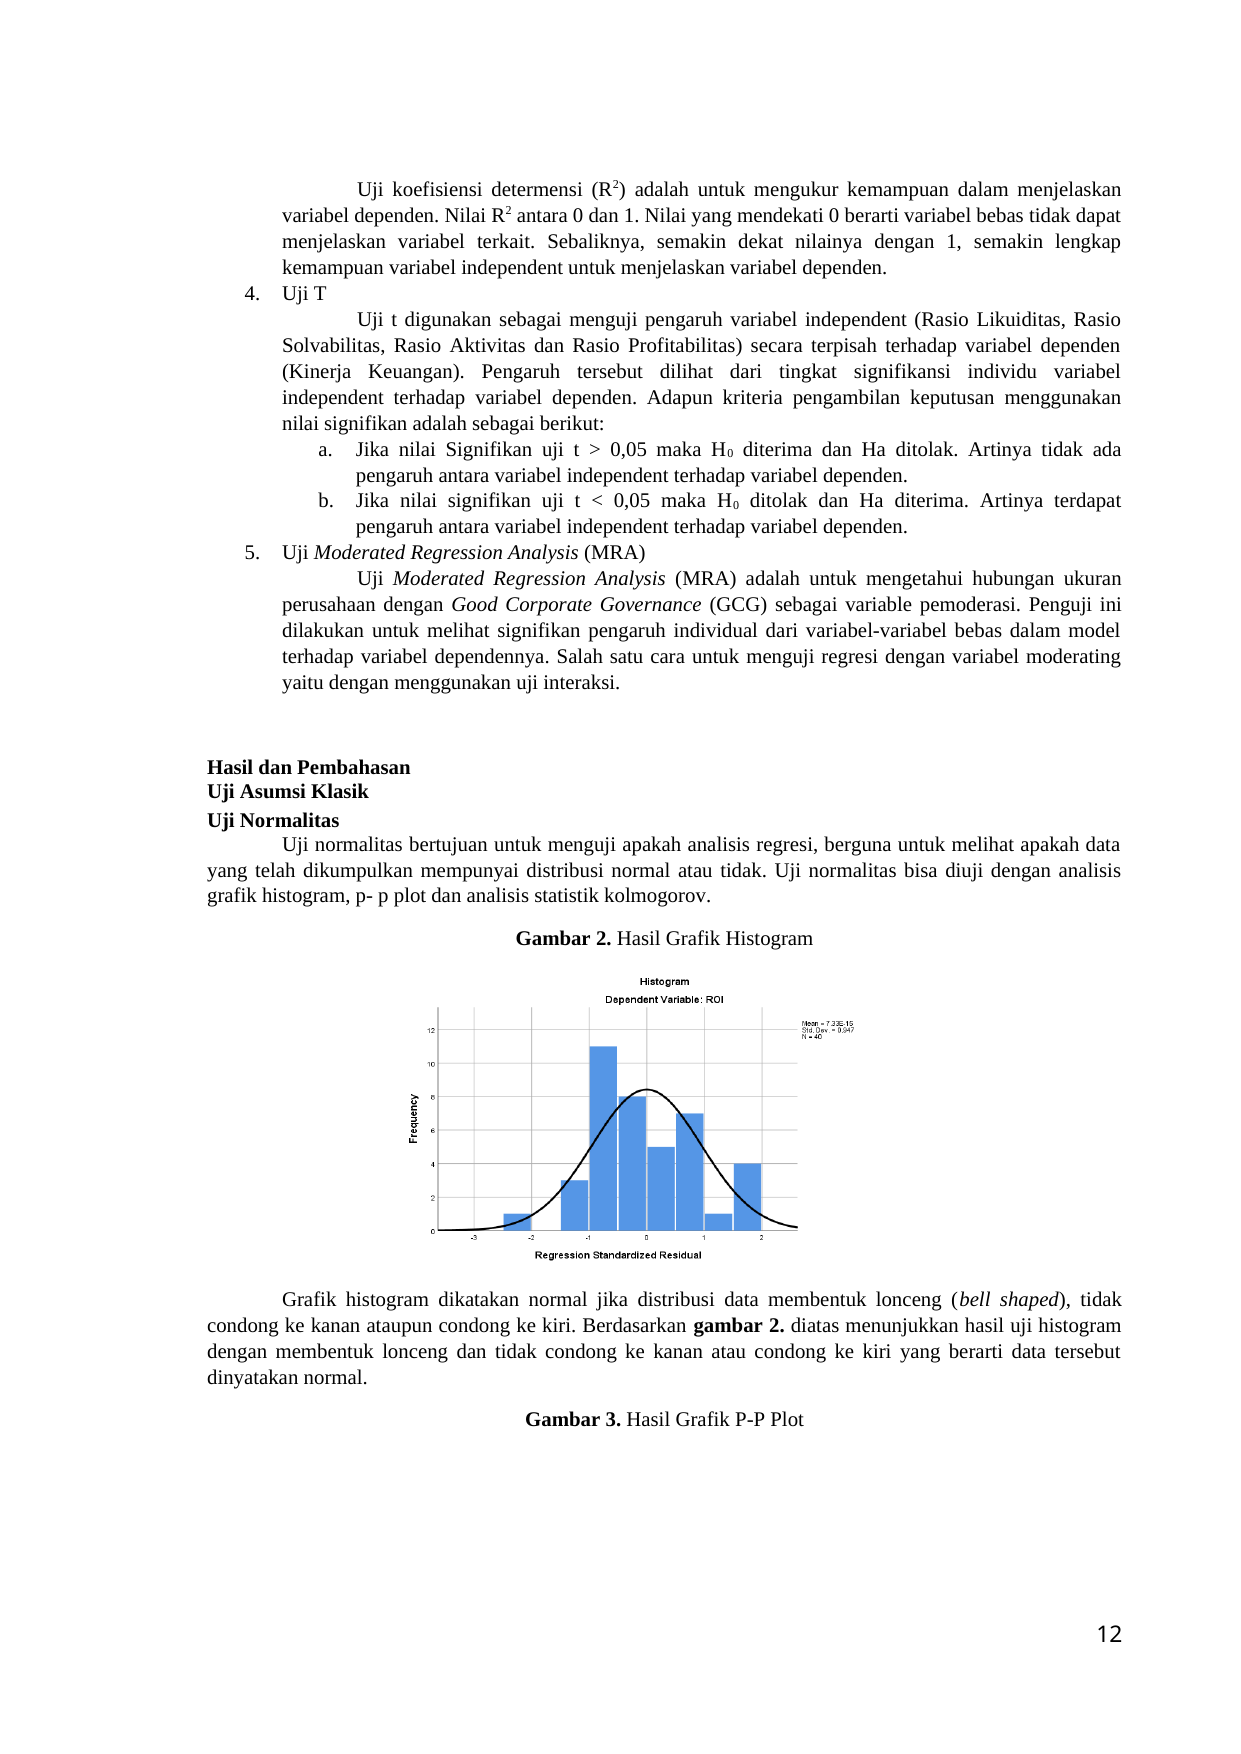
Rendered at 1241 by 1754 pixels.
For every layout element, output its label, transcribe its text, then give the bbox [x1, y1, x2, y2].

list Uji T [244, 281, 1122, 305]
list Uji Moderated Regression Analysis (MRA) [244, 540, 1122, 564]
list Jika nilai signifikan uji t < 0,05 maka H0 ditolak dan Ha diterima. Artinya terdapat pengaruh antara variabel independent terhadap variabel dependen. [318, 488, 1122, 538]
text Grafik histogram dikatakan normal jika distribusi data membentuk lonceng (bell shaped), tidak condong ke kanan ataupun condong ke kiri. Berdasarkan gambar 2. diatas menunjukkan hasil uji histogram dengan membentuk lonceng dan tidak condong ke kanan atau condong ke kiri yang berarti data tersebut dinyatakan normal. [207, 1287, 1122, 1389]
text Gambar 2. Hasil Grafik Histogram [207, 926, 1122, 950]
list Uji koefisiensi determensi (R2) adalah untuk mengukur kemampuan dalam menjelaskan variabel dependen. Nilai R2 antara 0 dan 1. Nilai yang mendekati 0 berarti variabel bebas tidak dapat menjelaskan variabel terkait. Sebaliknya, semakin dekat nilainya dengan 1, semakin lengkap kemampuan variabel independent untuk menjelaskan variabel dependen. [282, 177, 1122, 279]
text Gambar 3. Hasil Grafik P-P Plot [207, 1407, 1122, 1431]
list Uji Moderated Regression Analysis (MRA) adalah untuk mengetahui hubungan ukuran perusahaan dengan Good Corporate Governance (GCG) sebagai variable pemoderasi. Penguji ini dilakukan untuk melihat signifikan pengaruh individual dari variabel-variabel bebas dalam model terhadap variabel dependennya. Salah satu cara untuk menguji regresi dengan variabel moderating yaitu dengan menggunakan uji interaksi. [282, 566, 1122, 694]
text Uji normalitas bertujuan untuk menguji apakah analisis regresi, berguna untuk melihat apakah data yang telah dikumpulkan mempunyai distribusi normal atau tidak. Uji normalitas bisa diuji dengan analisis grafik histogram, p- p plot dan analisis statistik kolmogorov. [207, 832, 1122, 907]
list Jika nilai Signifikan uji t > 0,05 maka H0 diterima dan Ha ditolak. Artinya tidak ada pengaruh antara variabel independent terhadap variabel dependen. [318, 437, 1122, 487]
subtitle Hasil dan Pembahasan [207, 755, 1122, 779]
subtitle Uji Normalitas [207, 807, 1122, 832]
subtitle Uji Asumsi Klasik [207, 779, 1122, 803]
list Uji t digunakan sebagai menguji pengaruh variabel independent (Rasio Likuiditas, Rasio Solvabilitas, Rasio Aktivitas dan Rasio Profitabilitas) secara terpisah terhadap variabel dependen (Kinerja Keuangan). Pengaruh tersebut dilihat dari tingkat signifikansi individu variabel independent terhadap variabel dependen. Adapun kriteria pengambilan keputusan menggunakan nilai signifikan adalah sebagai berikut: [282, 307, 1122, 435]
picture [397, 968, 931, 1268]
